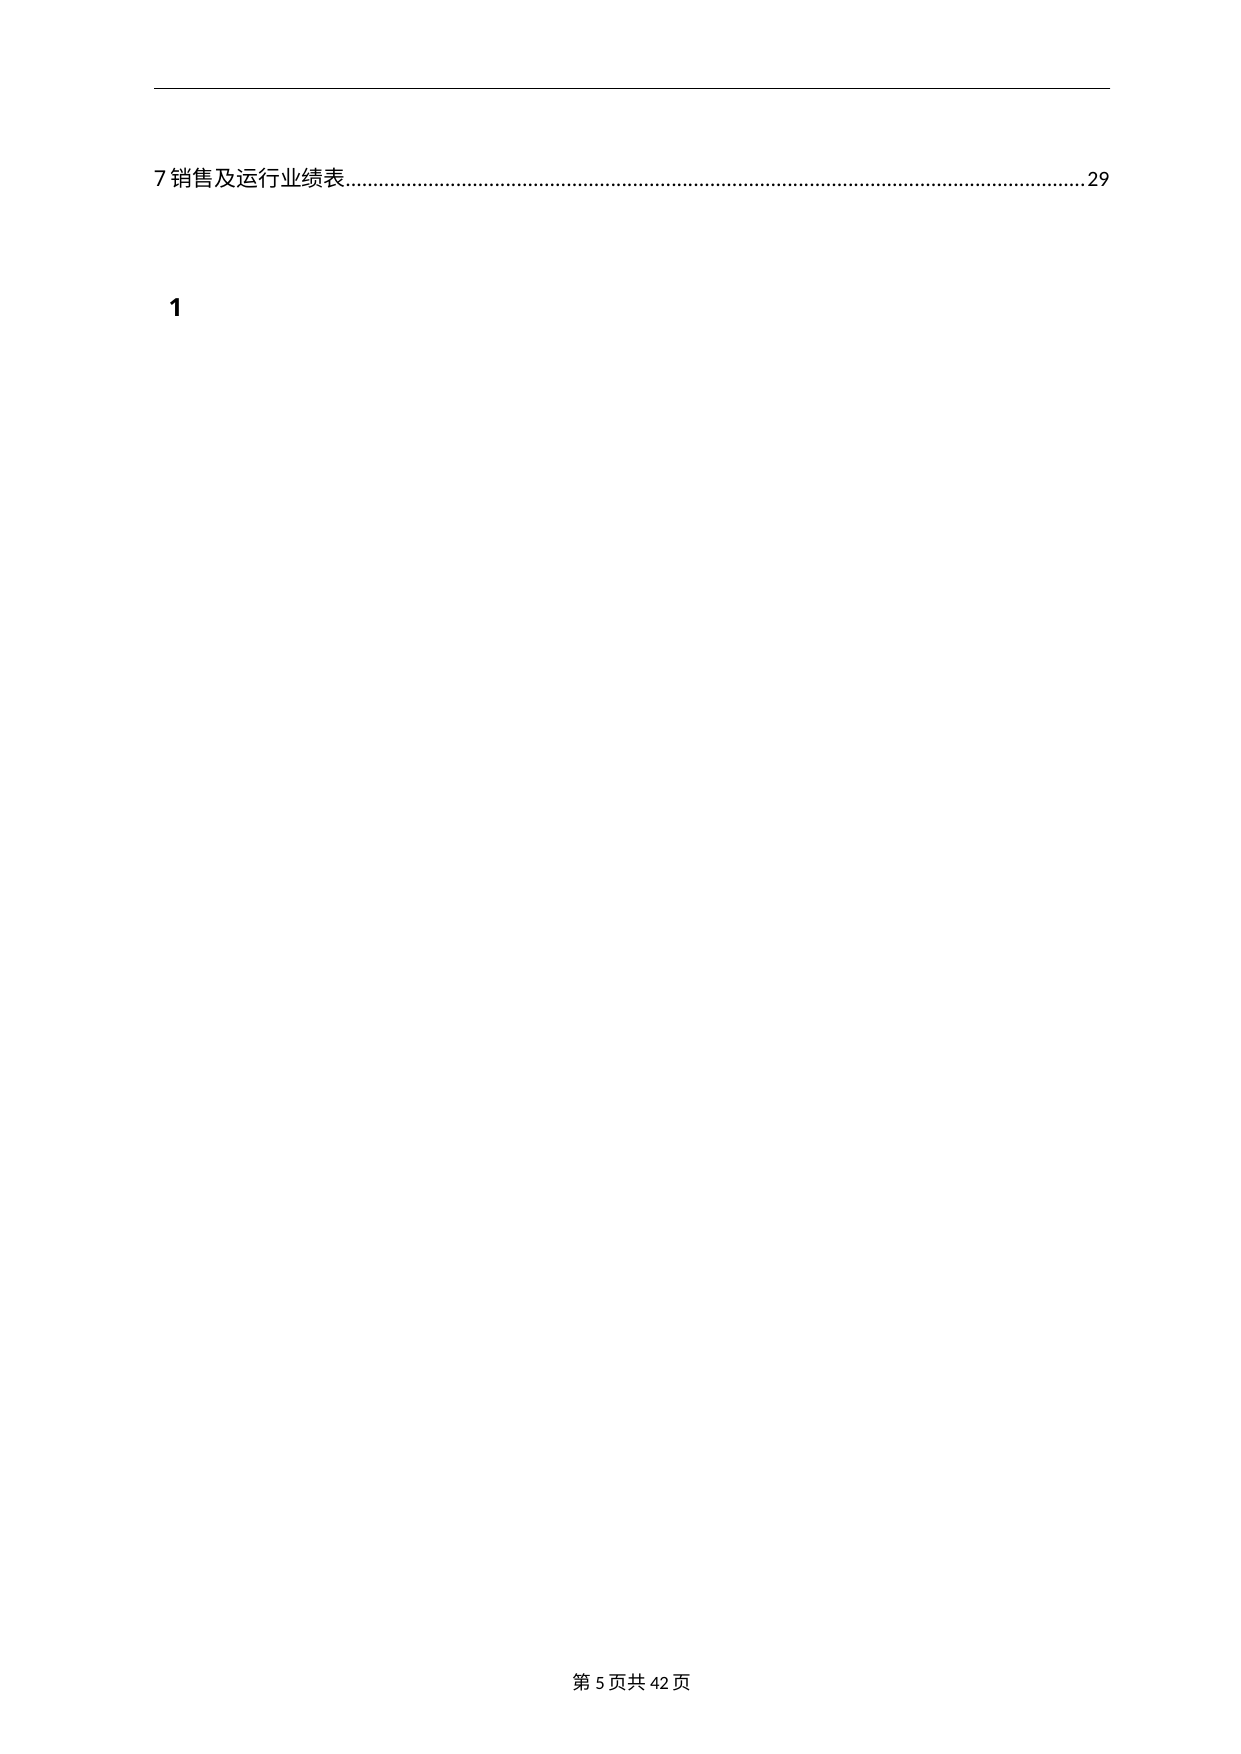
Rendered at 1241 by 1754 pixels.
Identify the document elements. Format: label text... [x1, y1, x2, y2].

text 7销售及运行业绩表 29 [153, 161, 1110, 193]
